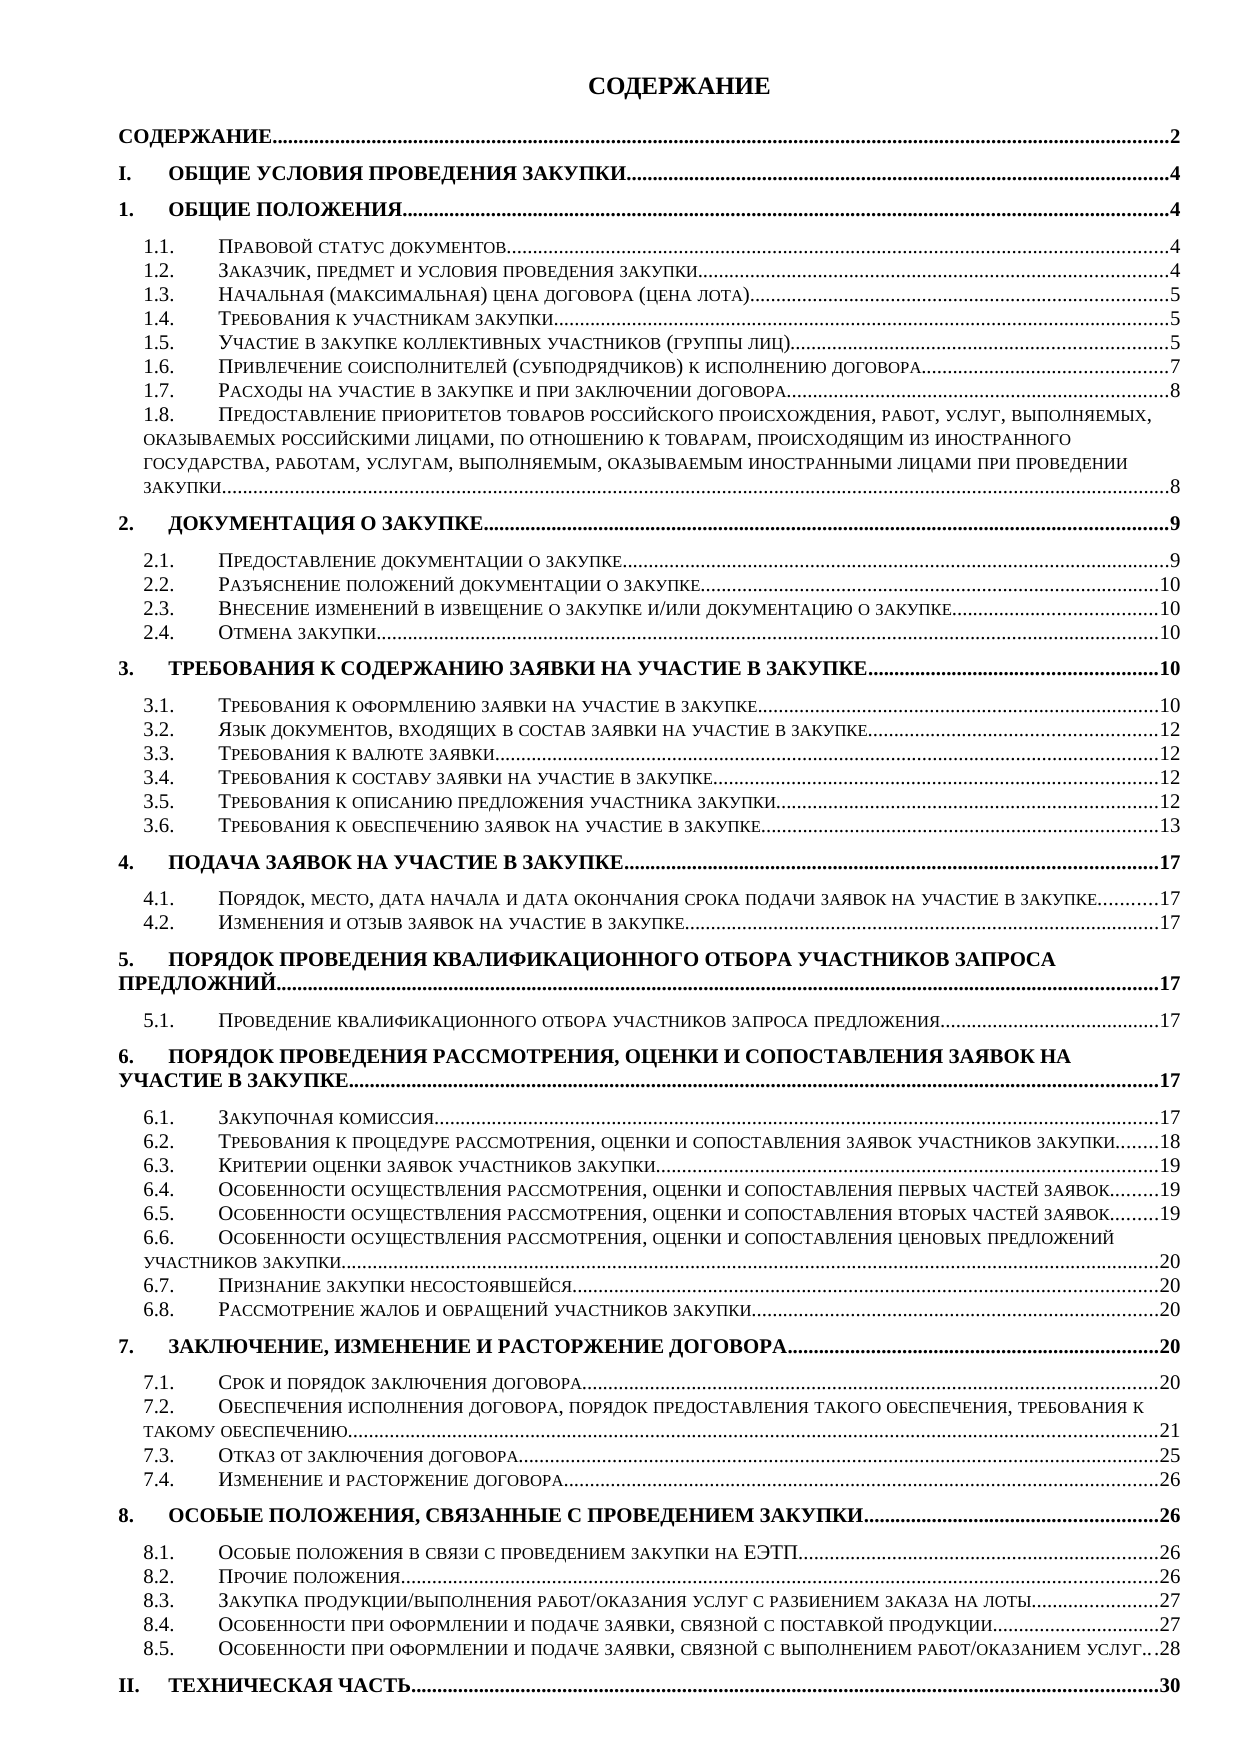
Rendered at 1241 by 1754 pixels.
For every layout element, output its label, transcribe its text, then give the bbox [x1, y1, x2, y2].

text 4.2. Изменения и отзыв заявок на участие в закупке 17 [143, 910, 1181, 934]
text 5.1. Проведение квалификационного отбора участников запроса предложения 17 [143, 1007, 1181, 1032]
text 5. ПОРЯДОК ПРОВЕДЕНИЯ КВАЛИФИКАЦИОННОГО ОТБОРА УЧАСТНИКОВ ЗАПРОСА ПРЕДЛОЖНИЙ 17 [118, 947, 1181, 995]
text 7.4. Изменение и расторжение договора 26 [143, 1467, 1181, 1491]
text 2.2. Разъяснение положений документации о закупке 10 [143, 572, 1181, 596]
text 1.1. Правовой статус документов 4 [143, 234, 1181, 258]
text 1. ОБЩИЕ ПОЛОЖЕНИЯ 4 [118, 197, 1181, 221]
text 3.3. Требования к валюте заявки 12 [143, 741, 1181, 765]
text 6.7. Признание закупки несостоявшейся 20 [143, 1273, 1181, 1297]
subtitle СОДЕРЖАНИЕ [177, 71, 1181, 99]
text 4. ПОДАЧА ЗАЯВОК НА УЧАСТИЕ В ЗАКУПКЕ 17 [118, 850, 1181, 874]
text 2.3. Внесение изменений в извещение о закупке и/или документацию о закупке 10 [143, 596, 1181, 620]
text 7.1. Срок и порядок заключения договора 20 [143, 1370, 1181, 1394]
text 1.3. Начальная (максимальная) цена договора (цена лота) 5 [143, 282, 1181, 306]
text 1.4. Требования к участникам закупки 5 [143, 306, 1181, 330]
text 8.2. Прочие положения 26 [143, 1564, 1181, 1588]
text 8. ОСОБЫЕ ПОЛОЖЕНИЯ, СВЯЗАННЫЕ С ПРОВЕДЕНИЕМ ЗАКУПКИ 26 [118, 1503, 1181, 1527]
text 2.1. Предоставление документации о закупке 9 [143, 547, 1181, 572]
text 8.3. Закупка продукции/выполнения работ/оказания услуг с разбиением заказа на лоты 27 [143, 1588, 1181, 1612]
text 6.1. Закупочная комиссия 17 [143, 1105, 1181, 1129]
text 6.5. Особенности осуществления рассмотрения, оценки и сопоставления вторых частей заявок 19 [143, 1201, 1181, 1225]
text I. ОБЩИЕ УСЛОВИЯ ПРОВЕДЕНИЯ закупки 4 [118, 161, 1181, 185]
text II. ТЕХНИЧЕСКАЯ ЧАСТЬ 30 [118, 1672, 1181, 1697]
text 6.3. Критерии оценки заявок участников закупки 19 [143, 1153, 1181, 1177]
text 6. ПОРЯДОК ПРОВЕДЕНИЯ РАССМОТРЕНИЯ, ОЦЕНКИ И СОПОСТАВЛЕНИЯ ЗАЯВОК НА УЧАСТИЕ В ЗАКУПКЕ 17 [118, 1044, 1181, 1092]
text 8.5. Особенности при оформлении и подаче заявки, связной с выполнением работ/оказанием услуг. 28 [143, 1636, 1181, 1660]
text СОДЕРЖАНИЕ 2 [118, 124, 1181, 148]
text 8.1. Особые положения в связи с проведением закупки на ЕЭТП 26 [143, 1540, 1181, 1564]
text 2. ДОКУМЕНТАЦИЯ О ЗАКУПКЕ 9 [118, 511, 1181, 535]
text 4.1. Порядок, место, дата начала и дата окончания срока подачи заявок на участие в закупке 17 [143, 886, 1181, 910]
text 3.6. Требования к обеспечению заявок на участие в закупке 13 [143, 813, 1181, 837]
text 6.2. Требования к процедуре рассмотрения, оценки и сопоставления заявок участников закупки 18 [143, 1129, 1181, 1153]
text 1.5. Участие в закупке коллективных участников (группы лиц) 5 [143, 330, 1181, 354]
text 1.6. Привлечение соисполнителей (субподрядчиков) к исполнению договора 7 [143, 354, 1181, 378]
text 1.7. Расходы на участие в закупке и при заключении договора 8 [143, 378, 1181, 402]
text 1.2. Заказчик, предмет и условия проведения закупки. 4 [143, 258, 1181, 282]
text 6.6. Особенности осуществления рассмотрения, оценки и сопоставления ценовых предложений участников закупки 20 [143, 1225, 1181, 1273]
text 7.3. Отказ от заключения договора 25 [143, 1442, 1181, 1467]
text 3.5. Требования к описанию предложения участника закупки 12 [143, 789, 1181, 813]
text 8.4. Особенности при оформлении и подаче заявки, связной с поставкой продукции 27 [143, 1612, 1181, 1636]
text 3.4. Требования к составу заявки на участие в закупке 12 [143, 765, 1181, 789]
text 2.4. Отмена закупки 10 [143, 620, 1181, 644]
text 6.4. Особенности осуществления рассмотрения, оценки и сопоставления первых частей заявок 19 [143, 1177, 1181, 1201]
text 7. ЗАКЛЮЧЕНИЕ, ИЗМЕНЕНИЕ И РАСТОРЖЕНИЕ ДОГОВОРА 20 [118, 1334, 1181, 1358]
text 6.8. Рассмотрение жалоб и обращений участников закупки 20 [143, 1297, 1181, 1321]
text 7.2. Обеспечения исполнения договора, порядок предоставления такого обеспечения, требования к такому обеспечению 21 [143, 1394, 1181, 1442]
text 3. ТРЕБОВАНИЯ К СОДЕРЖАНИЮ ЗАЯВКИ НА УЧАСТИЕ В ЗАКУПКЕ 10 [118, 656, 1181, 680]
text 3.1. Требования к оформлению заявки на участие в закупке 10 [143, 693, 1181, 717]
text 1.8. Предоставление приоритетов товаров российского происхождения, работ, услуг, выполняемых, оказываемых российскими лицами, по отношению к товарам, происходящим из иностранного государства, работам, услугам, выполняемым, оказываемым иностранными лицами при проведении закупки 8 [143, 402, 1181, 498]
text 3.2. Язык документов, входящих в состав заявки на участие в закупке 12 [143, 717, 1181, 741]
